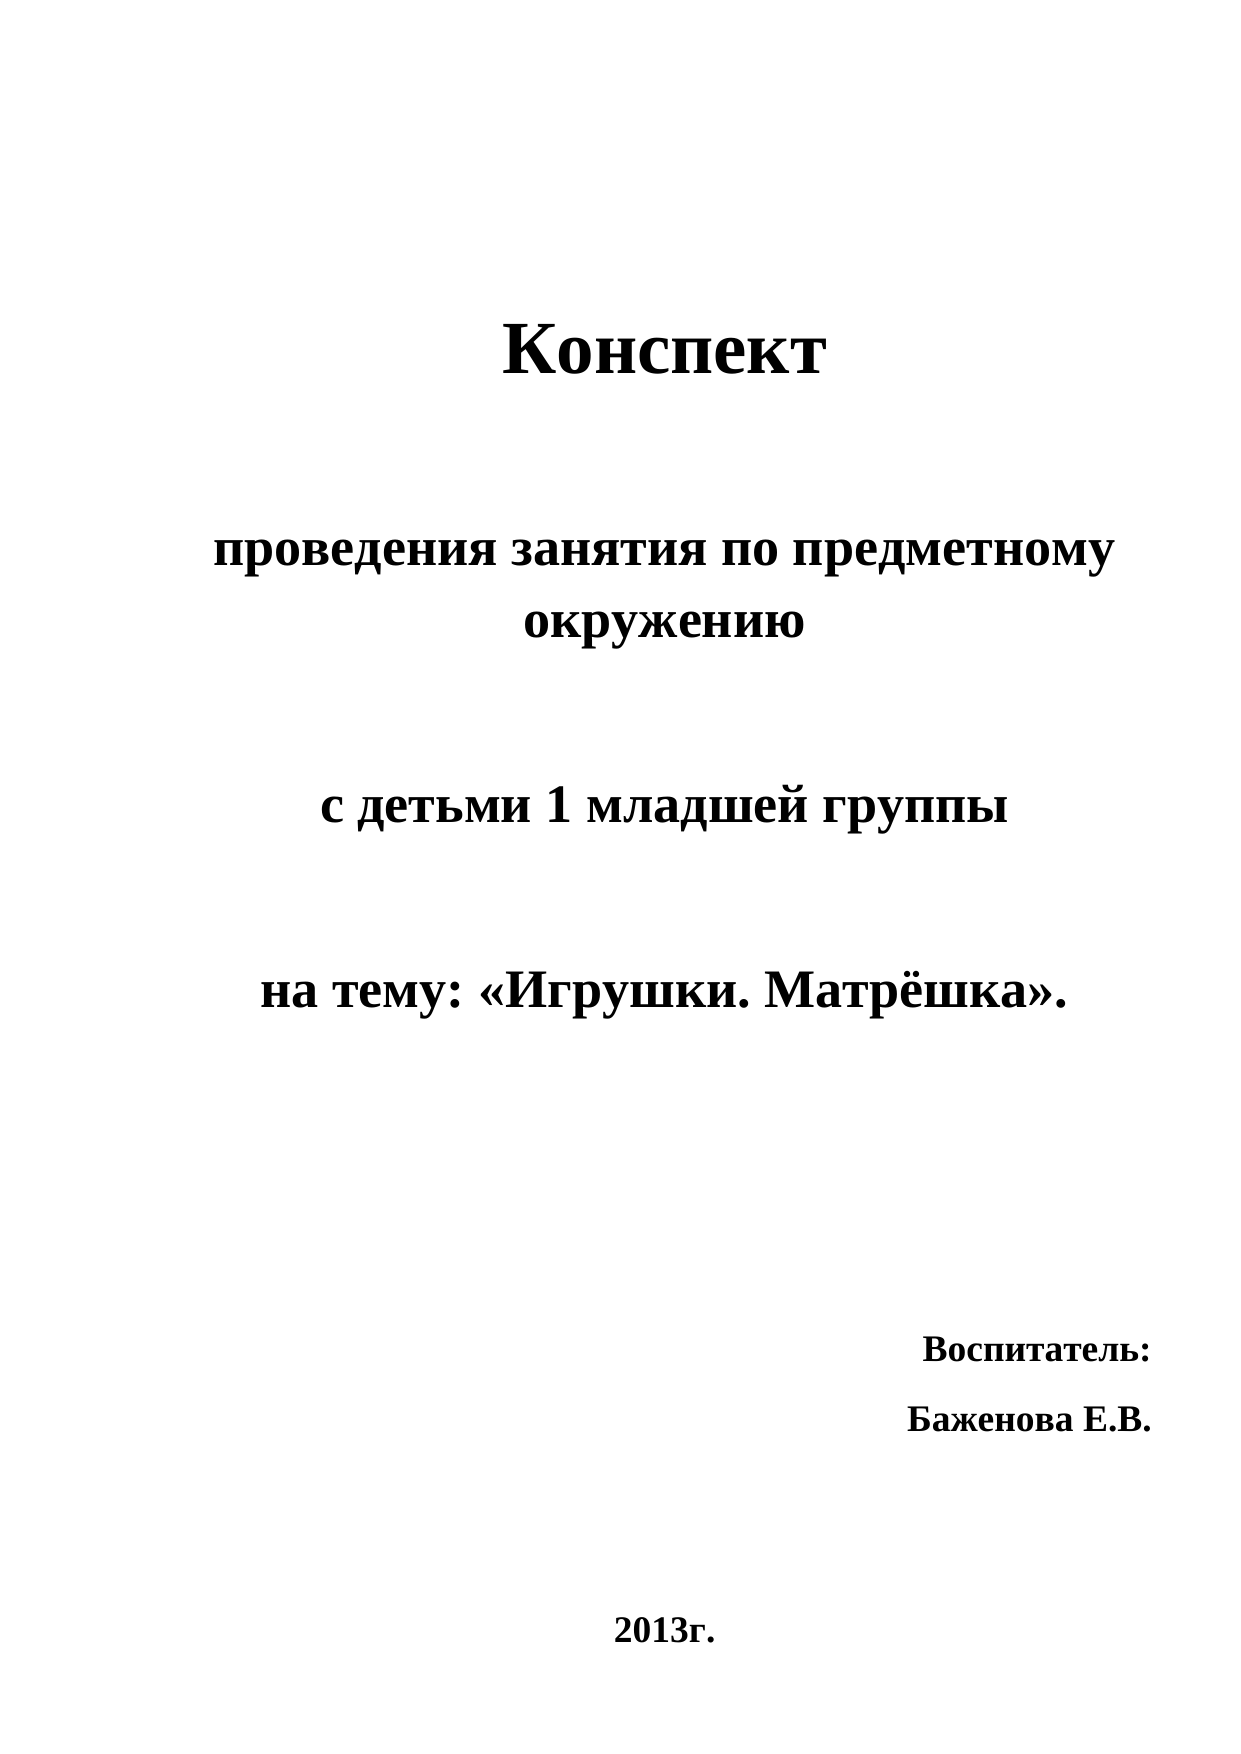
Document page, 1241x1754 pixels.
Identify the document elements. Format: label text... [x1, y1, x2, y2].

text проведения занятия по предметному окружению [177, 515, 1152, 649]
text 2013г. [177, 1608, 1152, 1651]
text Баженова Е.В. [177, 1396, 1152, 1439]
text Воспитатель: [177, 1326, 1152, 1369]
text с детьми 1 младшей группы [177, 772, 1152, 834]
text Конспект [177, 303, 1152, 389]
text на тему: «Игрушки. Матрёшка». [177, 956, 1152, 1019]
